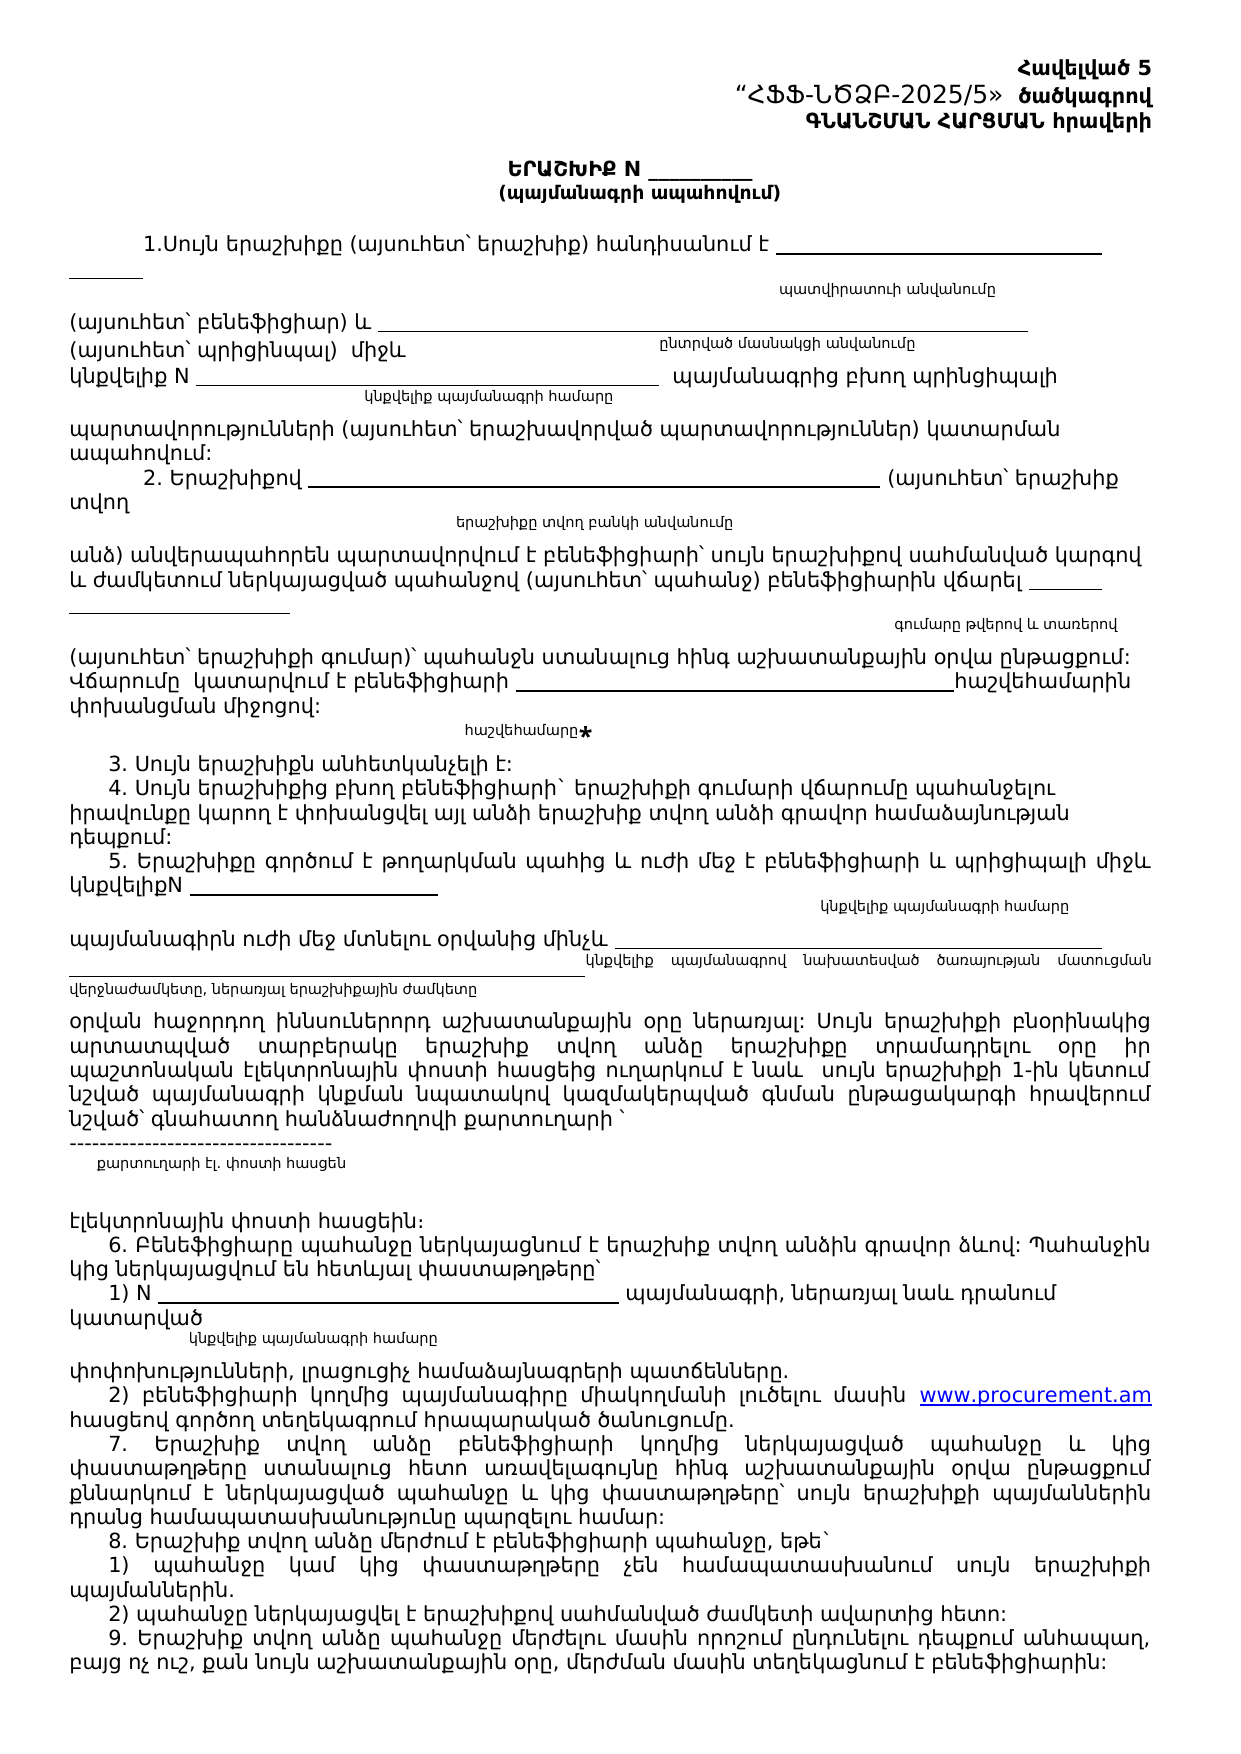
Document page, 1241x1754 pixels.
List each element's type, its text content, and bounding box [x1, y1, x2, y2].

list օրվան հաջորդող իննսուներորդ աշխատանքային օրը ներառյալ: Սույն երաշխիքի բնօրինակից արտատպված տարբերակը երաշխիք տվող անձը երաշխիքը տրամադրելու օրը իր պաշտոնական էլեկտրոնային փոստի հասցեից ուղարկում է նաև սույն երաշխիքի 1-ին կետում նշված պայմանագրի կնքման նպատակով կազմակերպված գնման ընթացակարգի հրավերում նշված՝ գնահատող հանձնաժողովի քարտուղարի ՝ [69, 1009, 1152, 1131]
list էլեկտրոնային փոստի հասցեին։ [69, 1209, 1152, 1233]
text պարտավորությունների (այսուհետ՝ երաշխավորված պարտավորություններ) կատարման ապահովում: [69, 417, 1152, 466]
text 7. Երաշխիք տվող անձը բենեֆիցիարի կողմից ներկայացված պահանջը և կից փաստաթղթերը ստանալուց հետո առավելագույնը հինգ աշխատանքային օրվա ընթացքում քննարկում է ներկայացված պահանջը և կից փաստաթղթերը՝ սույն երաշխիքի պայմաններին դրանց համապատասխանությունը պարզելու համար: [69, 1432, 1152, 1529]
text երաշխիքը տվող բանկի անվանումը [69, 514, 1152, 543]
text 9. Երաշխիք տվող անձը պահանջը մերժելու մասին որոշում ընդունելու դեպքում անհապաղ, բայց ոչ ուշ, քան նույն աշխատանքային օրը, մերժման մասին տեղեկացնում է բենեֆիցիարին: [69, 1626, 1152, 1675]
text (այսուհետ՝ բենեֆիցիար) և (այսուհետ՝ պրիցինպալ) միջև ընտրված մասնակցի անվանումը [69, 310, 1152, 364]
text ԳՆԱՆՇՄԱՆ ՀԱՐՑՄԱՆ հրավերի [69, 109, 1152, 133]
text փոփոխությունների, լրացուցիչ համաձայնագրերի պատճենները. [69, 1359, 1152, 1383]
text ԵՐԱՇԽԻՔ N __________ [69, 157, 1152, 182]
text պատվիրատուի անվանումը [659, 281, 1152, 310]
text “ՀՖՖ-ՆԾՁԲ-2025/5» ծածկագրով [69, 80, 1152, 109]
list պայմանագիրն ուժի մեջ մտնելու օրվանից մինչև կնքվելիք պայմանագրով նախատեսված ծառայության մատուցման վերջնաժամկետը, ներառյալ երաշխիքային ժամկետը [69, 927, 1152, 1009]
text կնքվելիք պայմանագրի համարը [69, 388, 1152, 417]
text 1.Սույն երաշխիքը (այսուհետ՝ երաշխիք) հանդիսանում է [69, 232, 1152, 281]
list ----------------------------------- [69, 1131, 1152, 1155]
text կնքվելիք N պայմանագրից բխող պրինցիպալի [69, 364, 1152, 388]
text գումարը թվերով և տառերով [807, 616, 1152, 645]
text 2) բենեֆիցիարի կողմից պայմանագիրը միակողմանի լուծելու մասին www.procurement.am հասցեով գործող տեղեկագրում հրապարակած ծանուցումը. [69, 1383, 1152, 1432]
text (այսուհետ՝ երաշխիքի գումար)՝ պահանջն ստանալուց հինգ աշխատանքային օրվա ընթացքում: Վճարումը կատարվում է բենեֆիցիարի հաշվեհամարին փոխանցման միջոցով: [69, 645, 1152, 718]
text 1) պահանջը կամ կից փաստաթղթերը չեն համապատասխանում սույն երաշխիքի պայմաններին. [69, 1553, 1152, 1602]
text կնքվելիք պայմանագրի համարը [69, 1330, 1152, 1359]
text 2. Երաշխիքով (այսուհետ՝ երաշխիք տվող [69, 466, 1152, 514]
text 3. Սույն երաշխիքն անհետկանչելի է: [69, 752, 1152, 776]
text 5. Երաշխիքը գործում է թողարկման պահից և ուժի մեջ է բենեֆիցիարի և պրիցիպալի միջև կնքվելիքN [69, 849, 1152, 898]
text 6. Բենեֆիցիարը պահանջը ներկայացնում է երաշխիք տվող անձին գրավոր ձևով: Պահանջին կից ներկայացվում են հետևյալ փաստաթղթերը՝ [69, 1233, 1152, 1281]
text Հավելված 5 [69, 56, 1152, 80]
text 4. Սույն երաշխիքից բխող բենեֆիցիարի` երաշխիքի գումարի վճարումը պահանջելու իրավունքը կարող է փոխանցվել այլ անձի երաշխիք տվող անձի գրավոր համաձայնության դեպքում: [69, 776, 1152, 849]
text անձ) անվերապահորեն պարտավորվում է բենեֆիցիարի՝ սույն երաշխիքով սահմանված կարգով և ժամկետում ներկայացված պահանջով (այսուհետ՝ պահանջ) բենեֆիցիարին վճարել [69, 543, 1152, 616]
text 8. Երաշխիք տվող անձը մերժում է բենեֆիցիարի պահանջը, եթե` [69, 1529, 1152, 1553]
text (պայմանագրի ապահովում) [69, 182, 1152, 204]
text 1) N պայմանագրի, ներառյալ նաև դրանում կատարված [69, 1281, 1152, 1330]
list քարտուղարի էլ. փոստի հասցեն [69, 1155, 1152, 1184]
text հաշվեհամարը* [69, 718, 1152, 752]
text կնքվելիք պայմանագրի համարը [585, 898, 1152, 927]
text 2) պահանջը ներկայացվել է երաշխիքով սահմանված ժամկետի ավարտից հետո: [69, 1602, 1152, 1626]
